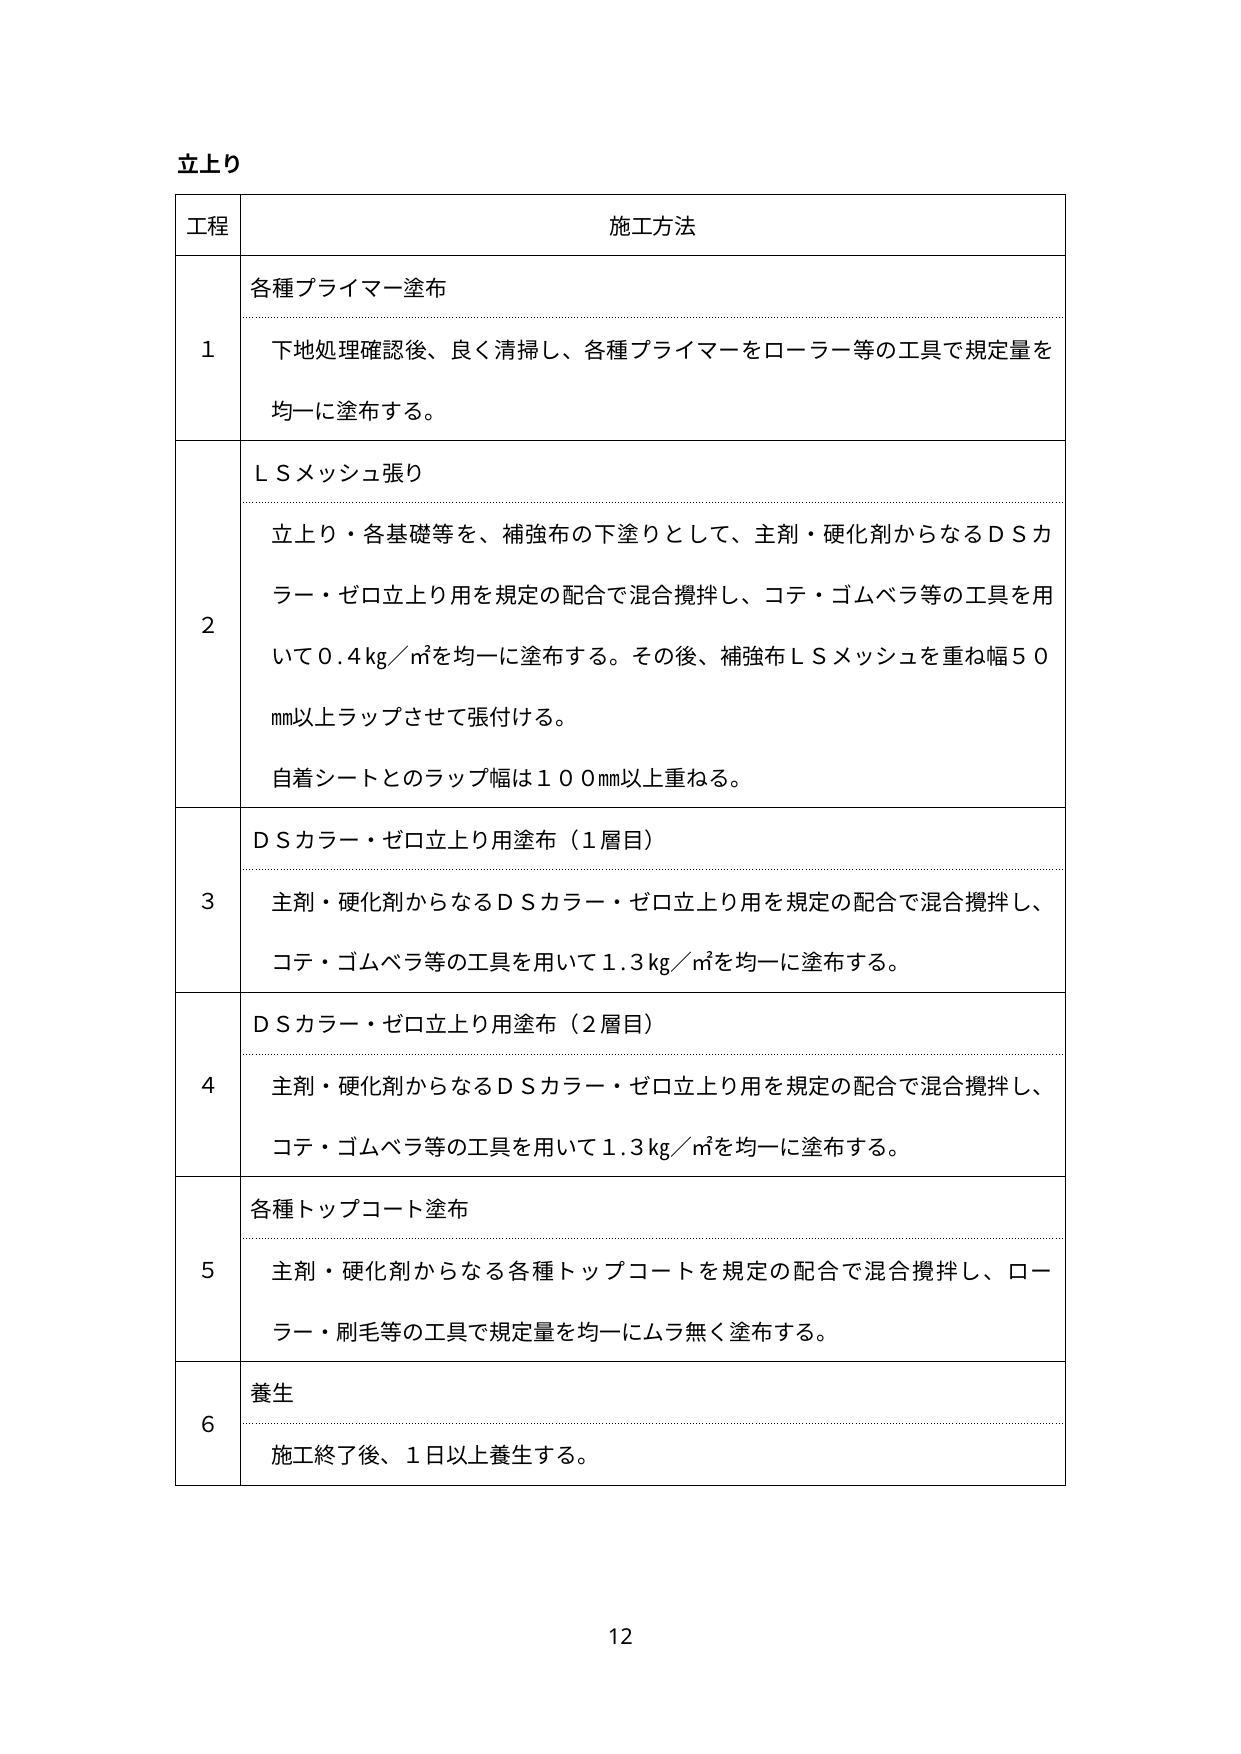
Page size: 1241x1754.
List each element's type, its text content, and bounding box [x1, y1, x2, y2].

table_cell ５ [176, 1177, 240, 1361]
table_cell ４ [176, 993, 240, 1176]
table_header 施工方法 [241, 195, 1065, 255]
table_cell ＬＳメッシュ張り [241, 441, 1065, 502]
table_header 工程 [176, 195, 240, 255]
table_cell ＤＳカラー・ゼロ立上り用塗布（２層目） [241, 993, 1065, 1053]
table_cell 主剤・硬化剤からなる各種トップコートを規定の配合で混合攪拌し、ローラー・刷毛等の工具で規定量を均一にムラ無く塗布する。 [241, 1238, 1065, 1361]
table_cell 各種プライマー塗布 [241, 256, 1065, 317]
table_cell 主剤・硬化剤からなるＤＳカラー・ゼロ立上り用を規定の配合で混合攪拌し、コテ・ゴムベラ等の工具を用いて１.３㎏／㎡を均一に塗布する。 [241, 1054, 1065, 1176]
table_cell 主剤・硬化剤からなるＤＳカラー・ゼロ立上り用を規定の配合で混合攪拌し、コテ・ゴムベラ等の工具を用いて１.３㎏／㎡を均一に塗布する。 [241, 869, 1065, 992]
table_cell 各種トップコート塗布 [241, 1177, 1065, 1238]
table_cell ３ [176, 808, 240, 992]
table_cell 養生 [241, 1362, 1065, 1423]
table_cell １ [176, 256, 240, 440]
table_cell 立上り・各基礎等を、補強布の下塗りとして、主剤・硬化剤からなるＤＳカラー・ゼロ立上り用を規定の配合で混合攪拌し、コテ・ゴムベラ等の工具を用いて０.４㎏／㎡を均一に塗布する。その後、補強布ＬＳメッシュを重ね幅５０㎜以上ラップさせて張付ける。 自着シートとのラップ幅は１００㎜以上重ねる。 [241, 502, 1065, 807]
text 立上り [177, 133, 1063, 193]
table_cell 下地処理確認後、良く清掃し、各種プライマーをローラー等の工具で規定量を均一に塗布する。 [241, 317, 1065, 440]
table_cell ＤＳカラー・ゼロ立上り用塗布（１層目） [241, 808, 1065, 869]
table_cell 施工終了後、１日以上養生する。 [241, 1423, 1065, 1484]
table_cell ６ [176, 1362, 240, 1484]
table_cell ２ [176, 441, 240, 807]
